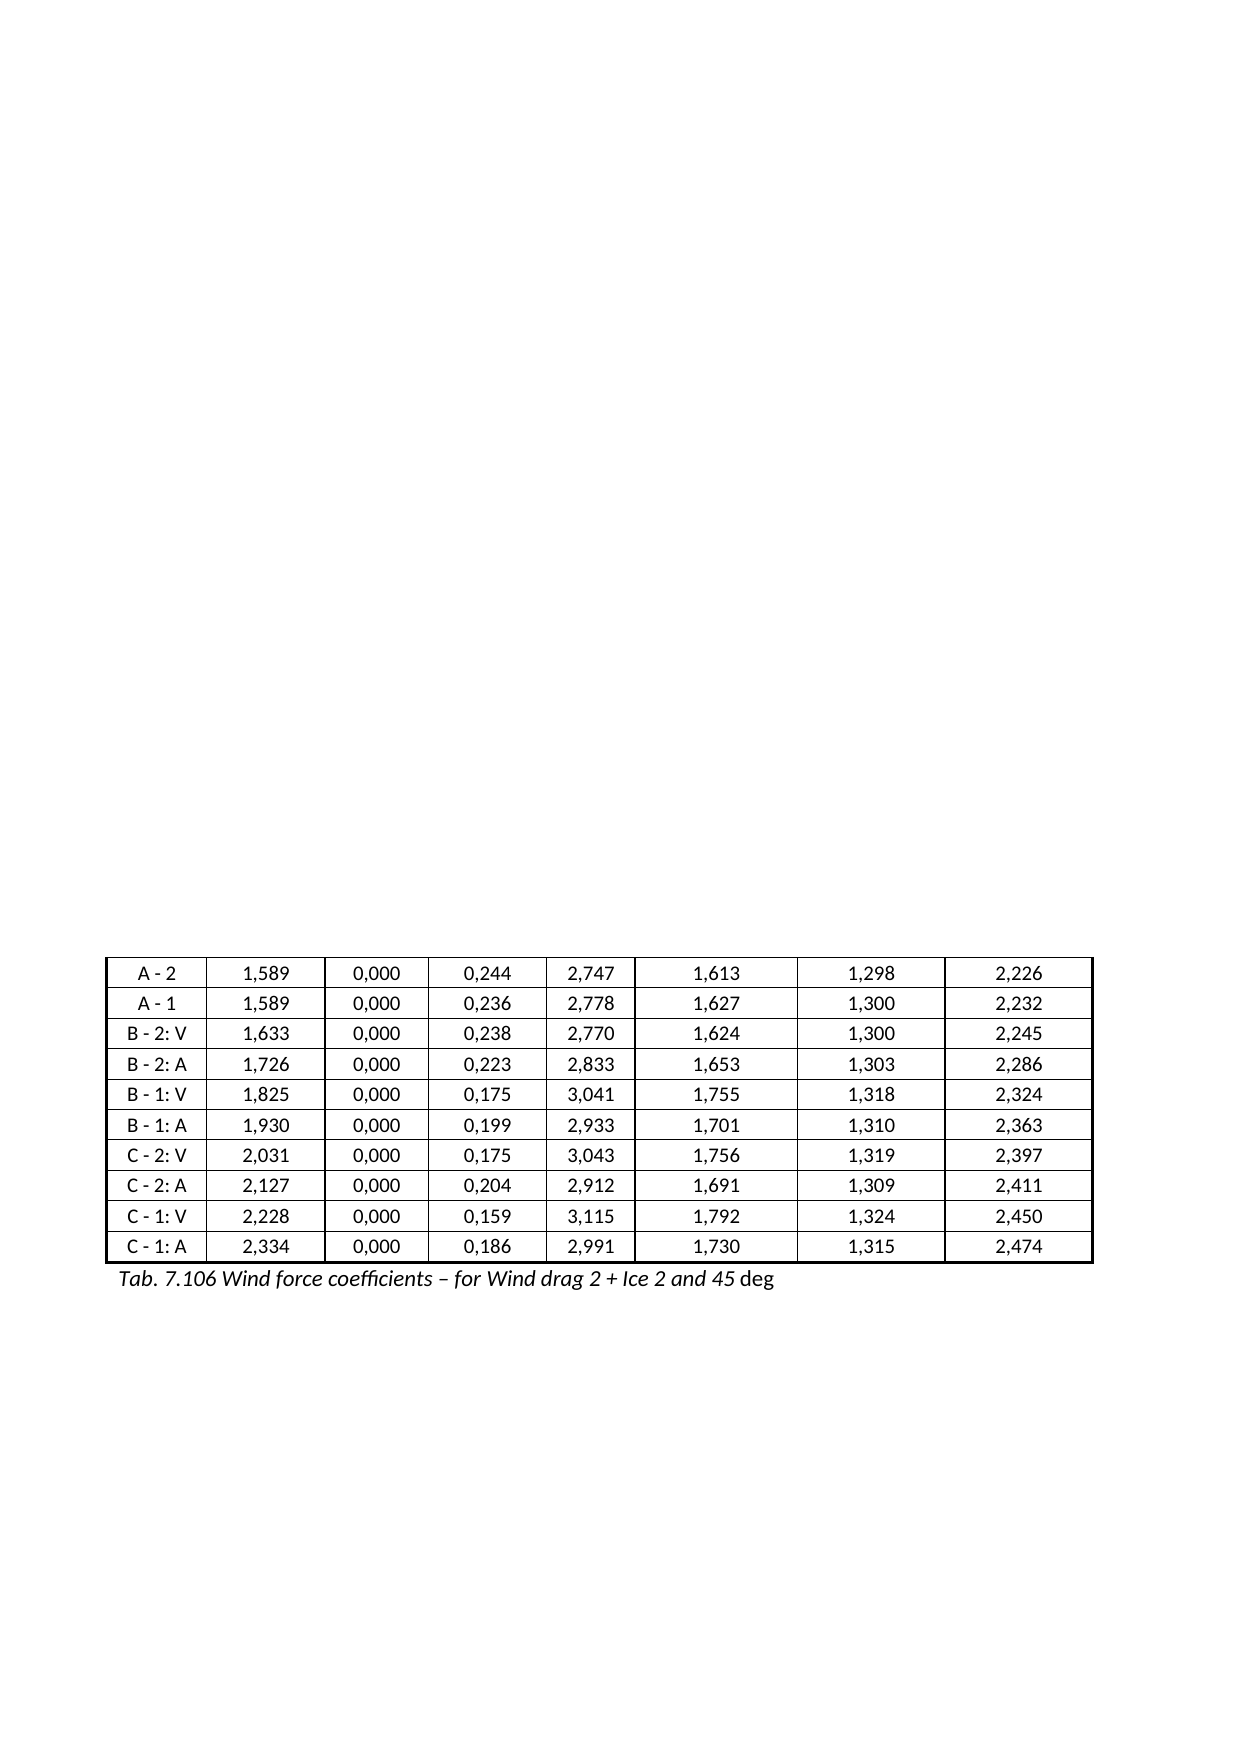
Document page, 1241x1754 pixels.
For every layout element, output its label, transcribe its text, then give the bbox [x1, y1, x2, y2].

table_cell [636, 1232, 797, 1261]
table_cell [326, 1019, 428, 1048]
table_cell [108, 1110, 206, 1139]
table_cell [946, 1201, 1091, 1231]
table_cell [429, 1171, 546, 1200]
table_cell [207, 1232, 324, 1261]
text Tab. 7.85 Wind force coefficients – for Wind drag 2 + Ice 2 and 45 deg [118, 1264, 1146, 1292]
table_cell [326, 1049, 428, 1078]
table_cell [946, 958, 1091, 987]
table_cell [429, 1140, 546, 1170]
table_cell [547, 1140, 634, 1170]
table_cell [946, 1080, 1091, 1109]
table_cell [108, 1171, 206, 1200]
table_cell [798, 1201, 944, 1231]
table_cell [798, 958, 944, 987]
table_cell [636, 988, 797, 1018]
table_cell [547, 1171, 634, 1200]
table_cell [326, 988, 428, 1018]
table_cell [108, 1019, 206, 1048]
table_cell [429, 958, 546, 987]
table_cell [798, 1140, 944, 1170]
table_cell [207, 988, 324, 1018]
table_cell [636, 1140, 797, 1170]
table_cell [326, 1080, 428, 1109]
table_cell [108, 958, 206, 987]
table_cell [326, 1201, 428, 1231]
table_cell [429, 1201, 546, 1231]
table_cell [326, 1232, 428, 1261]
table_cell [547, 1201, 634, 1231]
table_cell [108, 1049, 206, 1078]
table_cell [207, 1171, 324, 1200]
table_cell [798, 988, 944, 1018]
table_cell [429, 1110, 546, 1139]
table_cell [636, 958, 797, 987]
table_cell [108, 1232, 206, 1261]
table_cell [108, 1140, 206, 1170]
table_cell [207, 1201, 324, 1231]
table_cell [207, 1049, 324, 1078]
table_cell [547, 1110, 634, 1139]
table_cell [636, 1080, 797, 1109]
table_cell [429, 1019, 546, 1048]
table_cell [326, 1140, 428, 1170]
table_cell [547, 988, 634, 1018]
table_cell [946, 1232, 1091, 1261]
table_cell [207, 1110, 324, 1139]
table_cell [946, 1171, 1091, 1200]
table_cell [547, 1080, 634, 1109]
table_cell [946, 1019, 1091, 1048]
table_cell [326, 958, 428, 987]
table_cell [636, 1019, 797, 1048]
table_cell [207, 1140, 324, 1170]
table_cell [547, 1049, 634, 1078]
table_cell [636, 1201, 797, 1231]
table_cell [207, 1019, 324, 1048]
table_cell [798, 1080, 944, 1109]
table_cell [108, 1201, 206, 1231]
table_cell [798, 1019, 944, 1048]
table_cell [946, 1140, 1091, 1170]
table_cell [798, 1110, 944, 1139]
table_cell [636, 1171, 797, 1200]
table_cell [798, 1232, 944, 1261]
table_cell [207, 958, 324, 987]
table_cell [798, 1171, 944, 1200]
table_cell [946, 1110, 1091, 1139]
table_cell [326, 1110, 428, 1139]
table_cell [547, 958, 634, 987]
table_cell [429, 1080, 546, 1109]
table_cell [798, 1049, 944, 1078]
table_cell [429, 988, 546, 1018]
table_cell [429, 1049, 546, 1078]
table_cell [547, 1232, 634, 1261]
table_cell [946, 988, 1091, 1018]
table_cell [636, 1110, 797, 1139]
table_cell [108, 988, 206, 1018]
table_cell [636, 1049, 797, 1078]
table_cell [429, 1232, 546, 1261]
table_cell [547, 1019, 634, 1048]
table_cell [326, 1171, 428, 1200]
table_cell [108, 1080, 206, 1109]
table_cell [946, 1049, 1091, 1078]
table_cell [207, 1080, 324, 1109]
